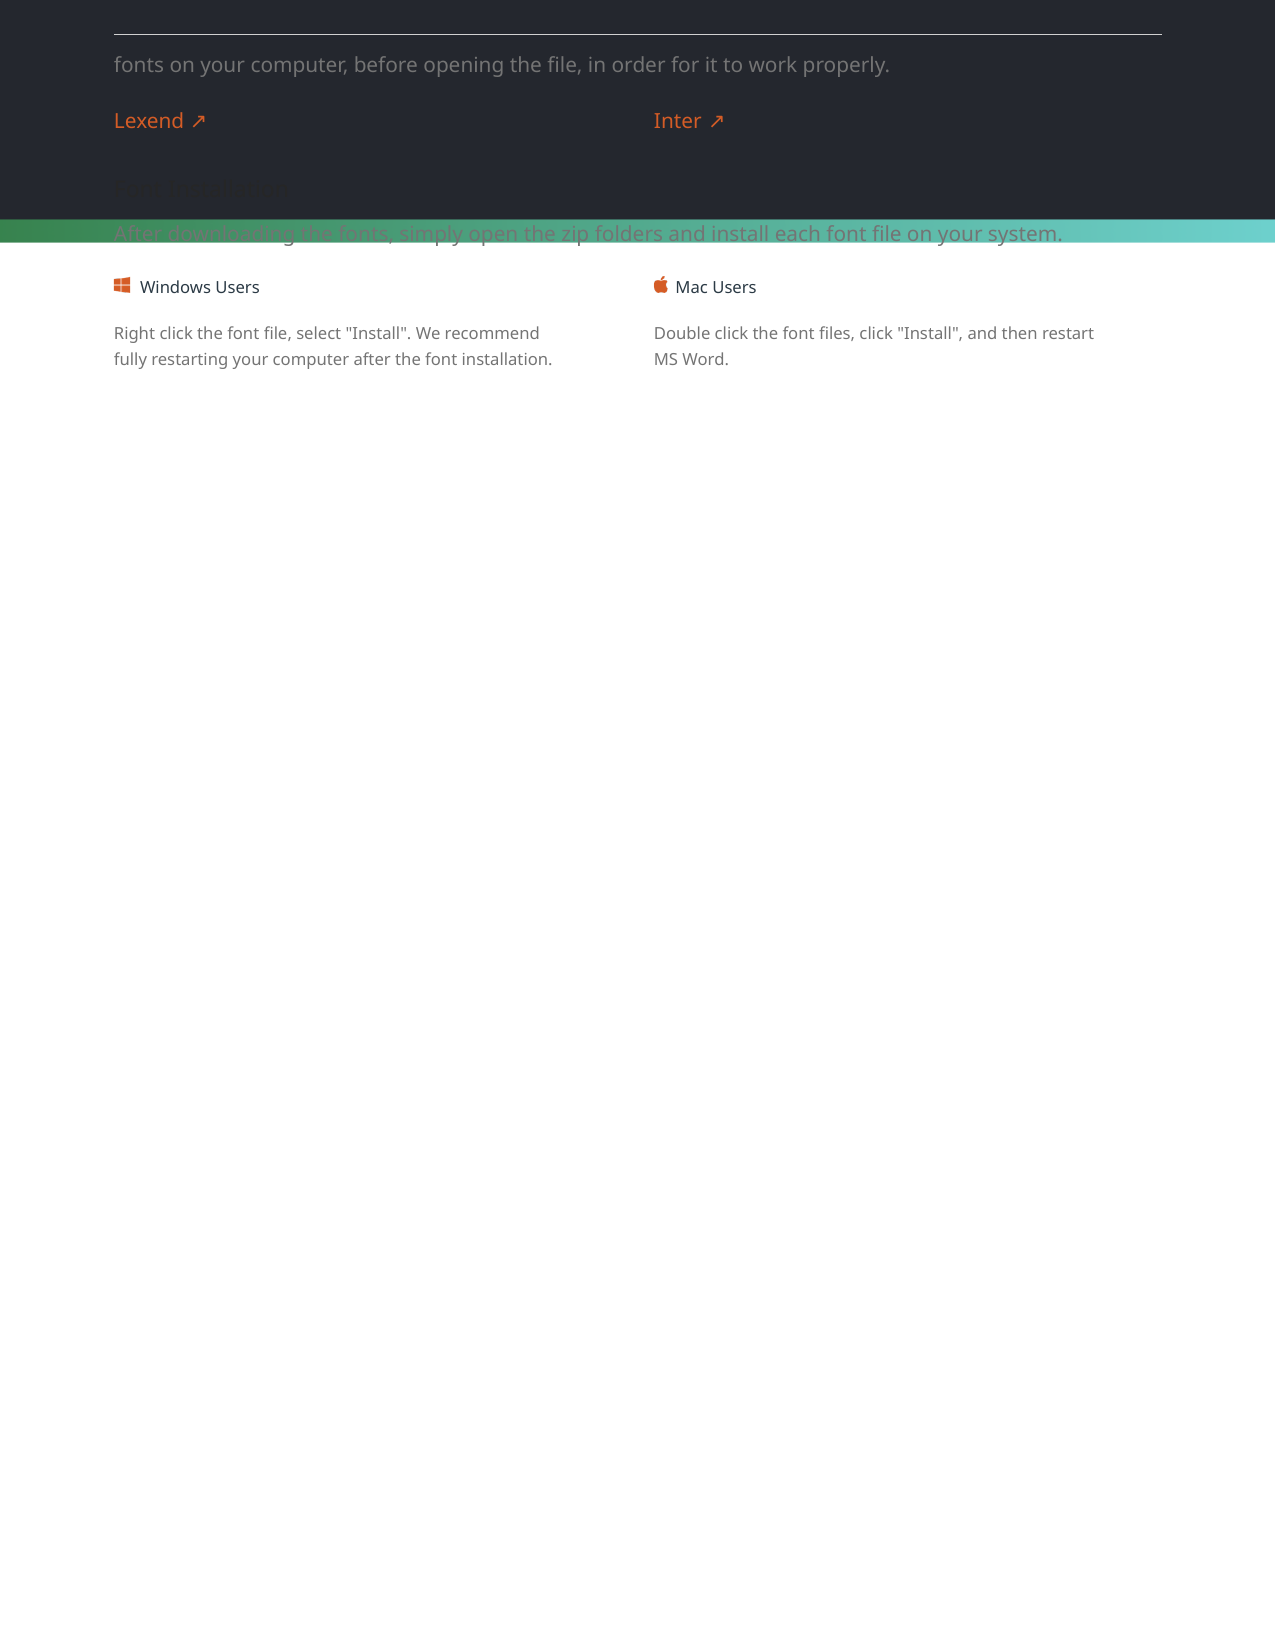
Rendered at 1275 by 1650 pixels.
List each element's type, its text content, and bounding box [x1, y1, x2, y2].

table_cell Font Installation After downloading the fonts, simply open the zip folders and install each font file on your system. [114, 173, 1162, 276]
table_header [114, 35, 1162, 106]
table_cell Windows Users Right click the font file, select "Install". We recommend fully restarting your computer after the font installation. [114, 276, 630, 374]
table_cell Lexend ↗︎ [114, 106, 630, 173]
table_cell Inter ↗︎ [630, 106, 1162, 173]
table_cell Mac Users Double click the font files, click "Install", and then restart MS Word. [630, 276, 1162, 374]
picture [0, 0, 1275, 1650]
